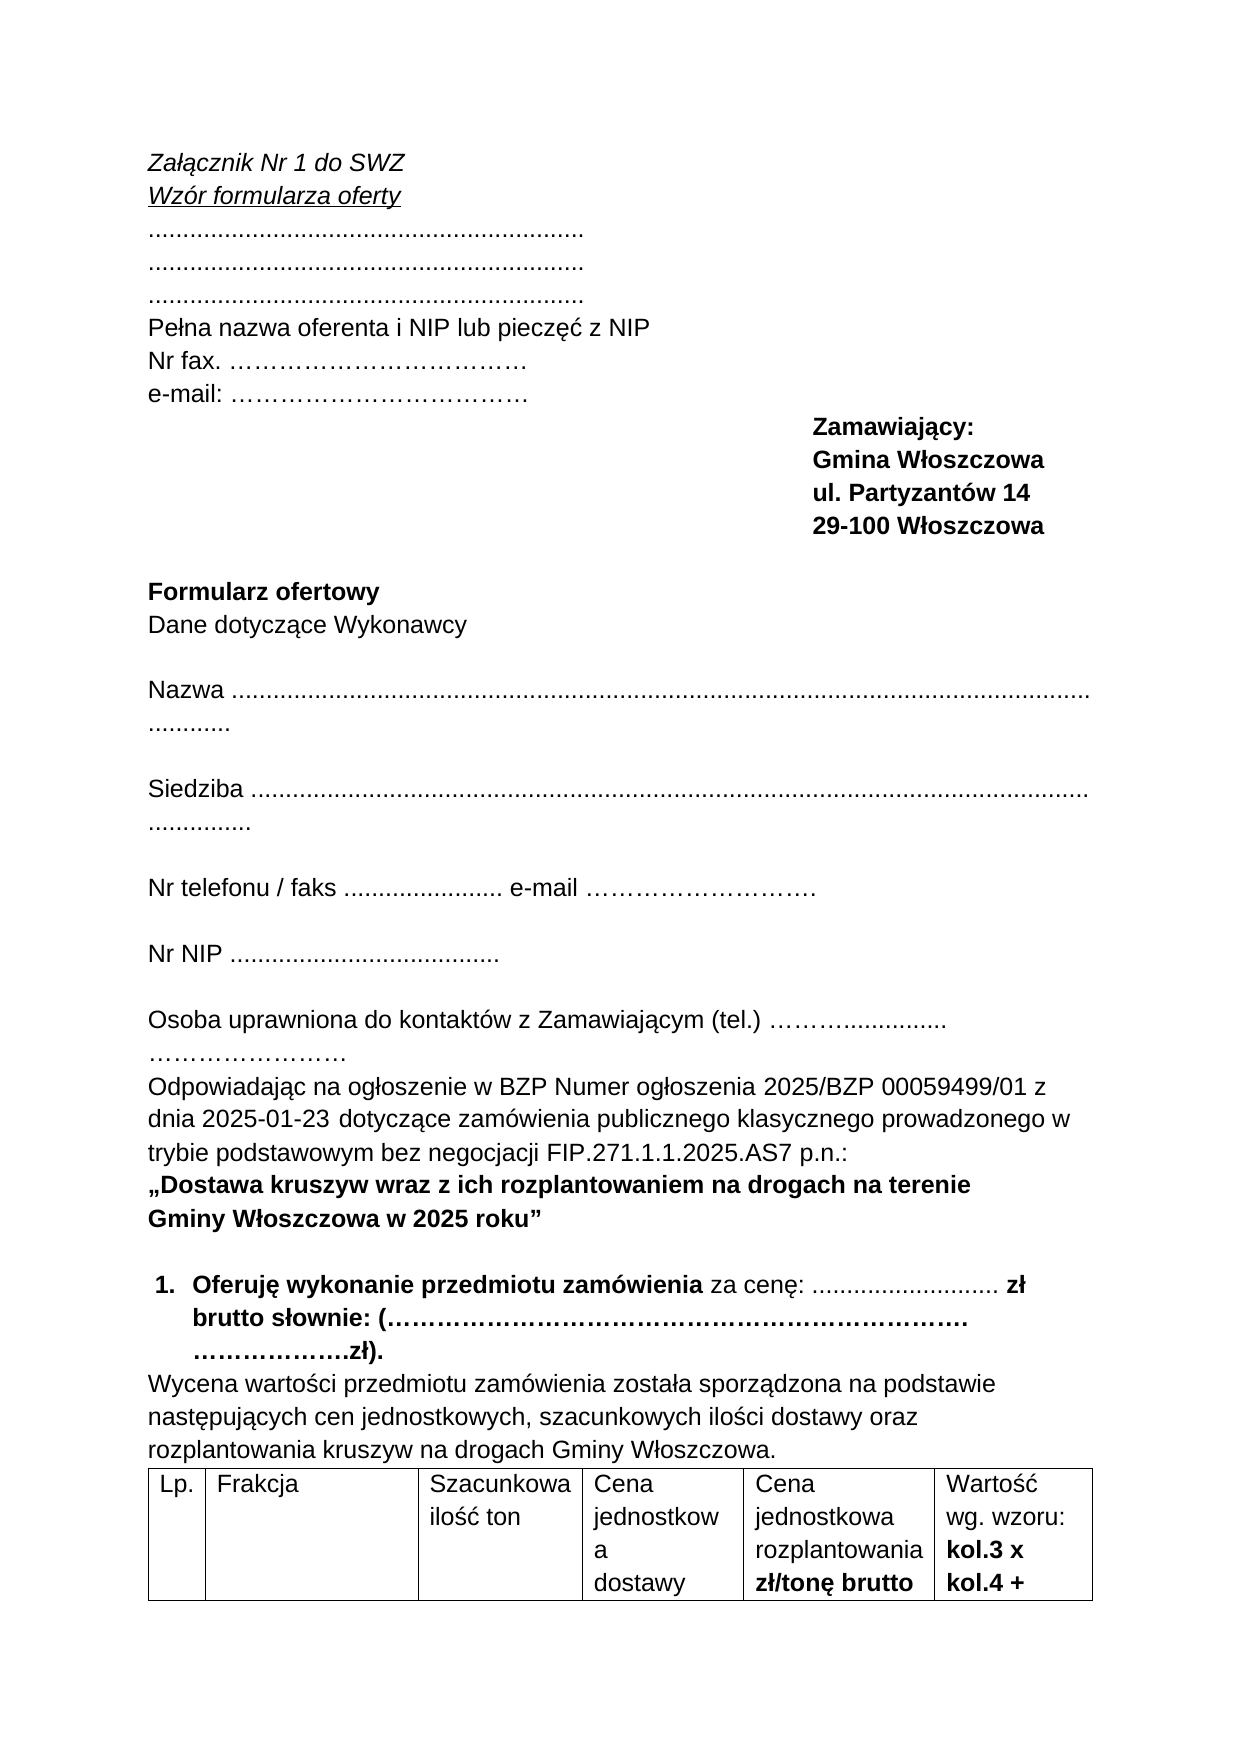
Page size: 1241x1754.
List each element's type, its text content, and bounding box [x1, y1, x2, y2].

text Nr NIP ....................................... [148, 939, 1093, 968]
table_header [744, 1469, 934, 1600]
text „Dostawa kruszyw wraz z ich rozplantowaniem na drogach na terenie Gminy Włoszczowa w 2025 roku” [148, 1171, 1093, 1232]
text Osoba uprawniona do kontaktów z Zamawiającym (tel.) ………...............…………………… [148, 1005, 1093, 1067]
table_header Lp. [149, 1469, 205, 1600]
table_header Frakcja [206, 1469, 418, 1600]
text Załącznik Nr 1 do SWZ [148, 148, 1093, 176]
text ............................................................... [148, 214, 1093, 242]
text ............................................................... [148, 247, 1093, 275]
text Gmina Włoszczowa [812, 445, 1093, 473]
text Siedziba ........................................................................................................................................ [148, 774, 1093, 836]
text Wycena wartości przedmiotu zamówienia została sporządzona na podstawie następujących cen jednostkowych, szacunkowych ilości dostawy oraz rozplantowania kruszyw na drogach Gminy Włoszczowa. [148, 1369, 1093, 1463]
list Oferuję wykonanie przedmiotu zamówienia za cenę: ........................... zł brutto słownie: (…………………………………………………………….……………….zł). [154, 1269, 1093, 1364]
text Formularz ofertowy [148, 577, 1093, 606]
text Nr fax. ……………………………… [148, 346, 1093, 374]
text 29-100 Włoszczowa [812, 511, 1093, 539]
text Zamawiający: [812, 412, 1093, 441]
text Pełna nazwa oferenta i NIP lub pieczęć z NIP [148, 313, 1093, 341]
text Nr telefonu / faks ....................... e-mail ………………………. [148, 873, 1093, 902]
text ul. Partyzantów 14 [812, 478, 1093, 507]
text Dane dotyczące Wykonawcy [148, 610, 1093, 639]
text Wzór formularza oferty [148, 181, 1093, 209]
text e-mail: ……………………………… [148, 379, 1093, 407]
text Nazwa ........................................................................................................................................ [148, 675, 1093, 737]
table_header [419, 1469, 582, 1600]
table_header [935, 1469, 1092, 1600]
text ............................................................... [148, 280, 1093, 308]
text Odpowiadając na ogłoszenie w BZP Numer ogłoszenia 2025/BZP 00059499/01 z dnia 2025-01-23 dotyczące zamówienia publicznego klasycznego prowadzonego w trybie podstawowym bez negocjacji FIP.271.1.1.2025.AS7 p.n.: [148, 1071, 1093, 1166]
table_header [583, 1469, 743, 1600]
